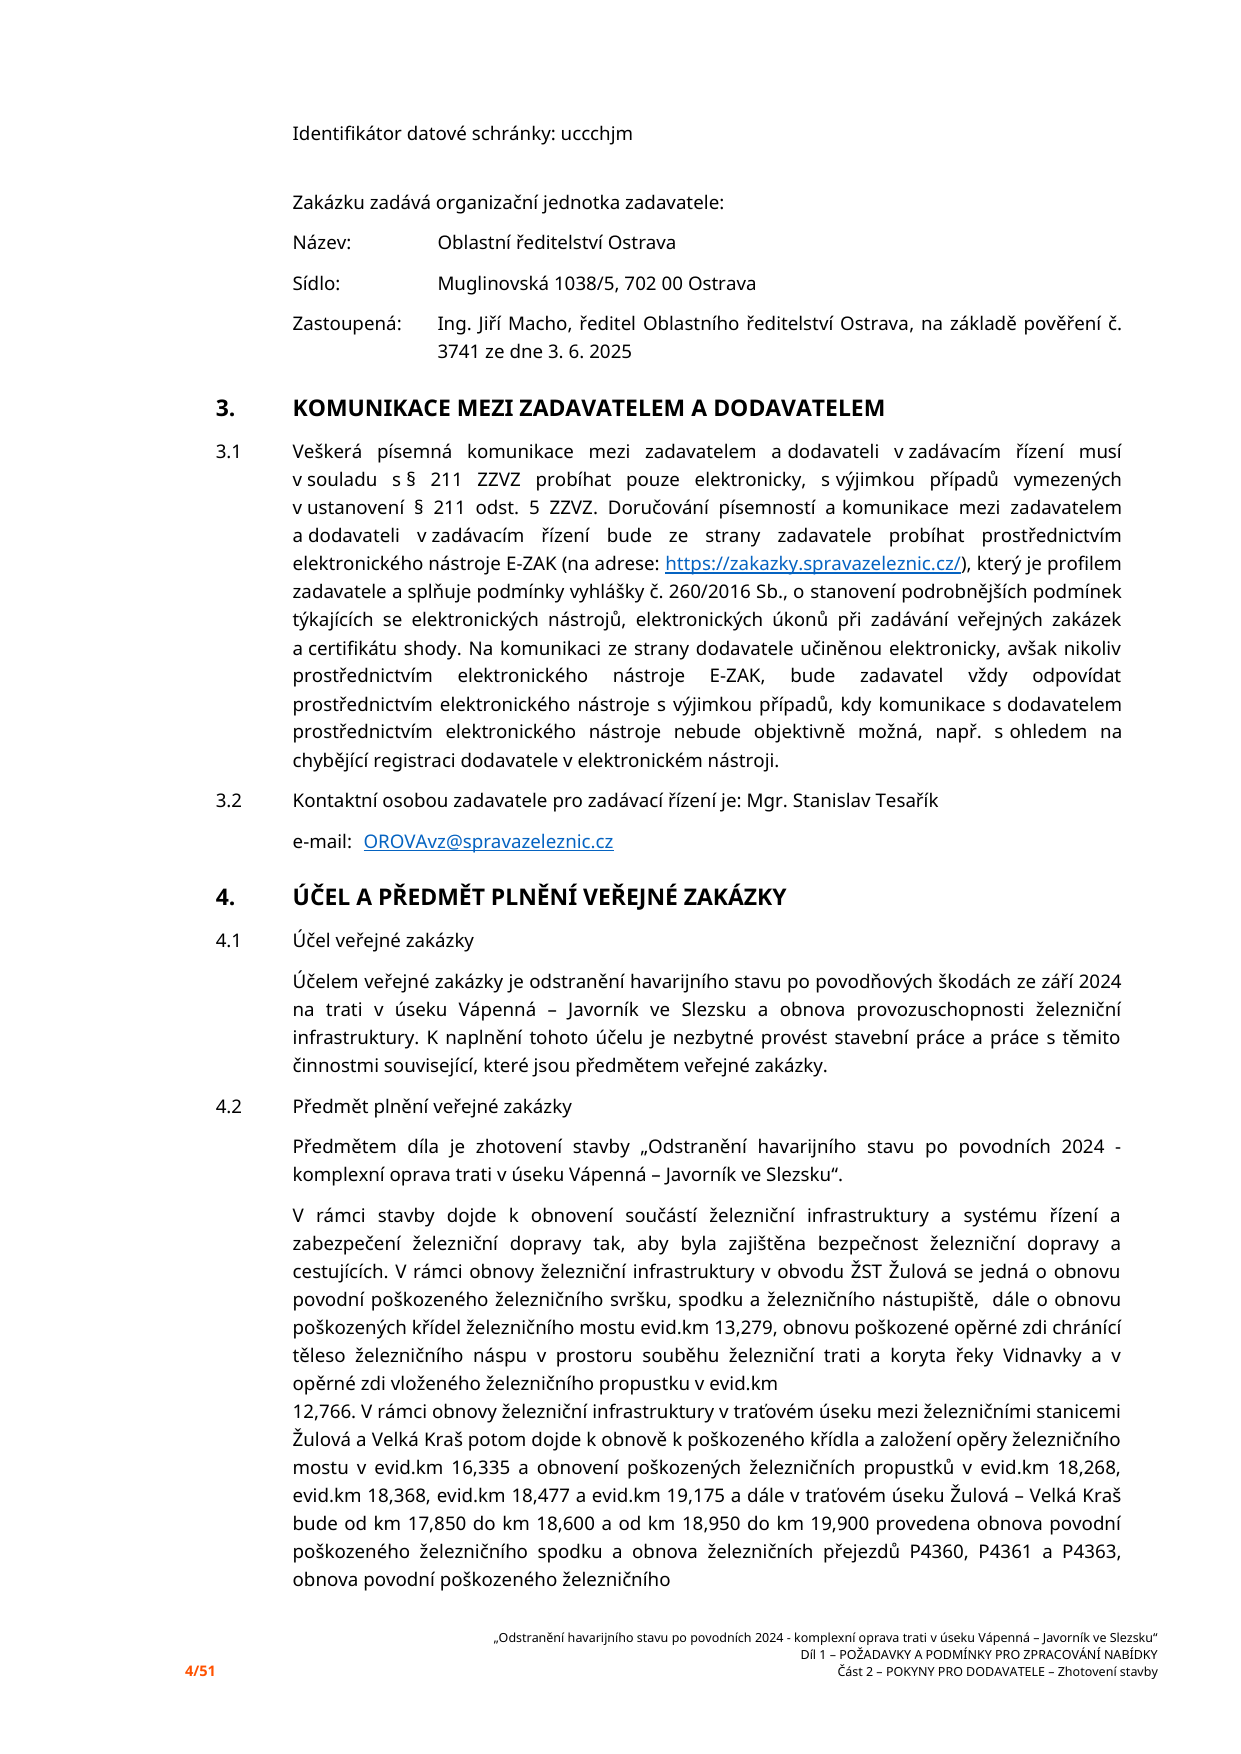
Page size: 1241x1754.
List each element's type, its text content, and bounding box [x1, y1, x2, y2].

text Identifikátor datové schránky: uccchjm [292, 121, 1122, 146]
text Zakázku zadává organizační jednotka zadavatele: [292, 189, 1122, 215]
text e-mail: OROVAvz@spravazeleznic.cz [292, 828, 1122, 853]
text Sídlo: Muglinovská 1038/5, 702 00 Ostrava [292, 270, 1122, 296]
text Účelem veřejné zakázky je odstranění havarijního stavu po povodňových škodách ze září 2024 na trati v úseku Vápenná – Javorník ve Slezsku a obnova provozuschopnosti železniční infrastruktury. K naplnění tohoto účelu je nezbytné provést stavební práce a práce s těmito činnostmi související, které jsou předmětem veřejné zakázky. [292, 968, 1122, 1078]
text Veškerá písemná komunikace mezi zadavatelem a dodavateli v zadávacím řízení musí v souladu s § 211 ZZVZ probíhat pouze elektronicky, s výjimkou případů vymezených v ustanovení § 211 odst. 5 ZZVZ. Doručování písemností a komunikace mezi zadavatelem a dodavateli v zadávacím řízení bude ze strany zadavatele probíhat prostřednictvím elektronického nástroje E-ZAK (na adrese: https://zakazky.spravazeleznic.cz/), který je profilem zadavatele a splňuje podmínky vyhlášky č. 260/2016 Sb., o stanovení podrobnějších podmínek týkajících se elektronických nástrojů, elektronických úkonů při zadávání veřejných zakázek a certifikátu shody. Na komunikaci ze strany dodavatele učiněnou elektronicky, avšak nikoliv prostřednictvím elektronického nástroje E-ZAK, bude zadavatel vždy odpovídat prostřednictvím elektronického nástroje s výjimkou případů, kdy komunikace s dodavatelem prostřednictvím elektronického nástroje nebude objektivně možná, např. s ohledem na chybějící registraci dodavatele v elektronickém nástroji. [216, 439, 1122, 772]
text Název: Oblastní ředitelství Ostrava [292, 230, 1122, 255]
text V rámci stavby dojde k obnovení součástí železniční infrastruktury a systému řízení a zabezpečení železniční dopravy tak, aby byla zajištěna bezpečnost železniční dopravy a cestujících. V rámci obnovy železniční infrastruktury v obvodu ŽST Žulová se jedná o obnovu povodní poškozeného železničního svršku, spodku a železničního nástupiště, dále o obnovu poškozených křídel železničního mostu evid.km 13,279, obnovu poškozené opěrné zdi chránící těleso železničního náspu v prostoru souběhu železniční trati a koryta řeky Vidnavky a v opěrné zdi vloženého železničního propustku v evid.km [292, 1202, 1122, 1396]
text Kontaktní osobou zadavatele pro zadávací řízení je: Mgr. Stanislav Tesařík [216, 787, 1122, 813]
text Účel veřejné zakázky [216, 928, 1122, 953]
text Předmětem díla je zhotovení stavby „Odstranění havarijního stavu po povodních 2024 - komplexní oprava trati v úseku Vápenná – Javorník ve Slezsku“. [292, 1133, 1122, 1187]
text Zastoupená: Ing. Jiří Macho, ředitel Oblastního ředitelství Ostrava, na základě pověření č. 3741 ze dne 3. 6. 2025 [292, 311, 1122, 364]
text 12,766. V rámci obnovy železniční infrastruktury v traťovém úseku mezi železničními stanicemi Žulová a Velká Kraš potom dojde k obnově k poškozeného křídla a založení opěry železničního mostu v evid.km 16,335 a obnovení poškozených železničních propustků v evid.km 18,268, evid.km 18,368, evid.km 18,477 a evid.km 19,175 a dále v traťovém úseku Žulová – Velká Kraš bude od km 17,850 do km 18,600 a od km 18,950 do km 19,900 provedena obnova povodní poškozeného železničního spodku a obnova železničních přejezdů P4360, P4361 a P4363, obnova povodní poškozeného železničního [292, 1398, 1122, 1592]
text KOMUNIKACE MEZI ZADAVATELEM a DODAVATELEM [216, 392, 1122, 423]
text ÚČEL a PŘEDMĚT PLNĚNÍ VEŘEJNÉ ZAKÁZKY [216, 881, 1122, 912]
text Předmět plnění veřejné zakázky [216, 1093, 1122, 1118]
